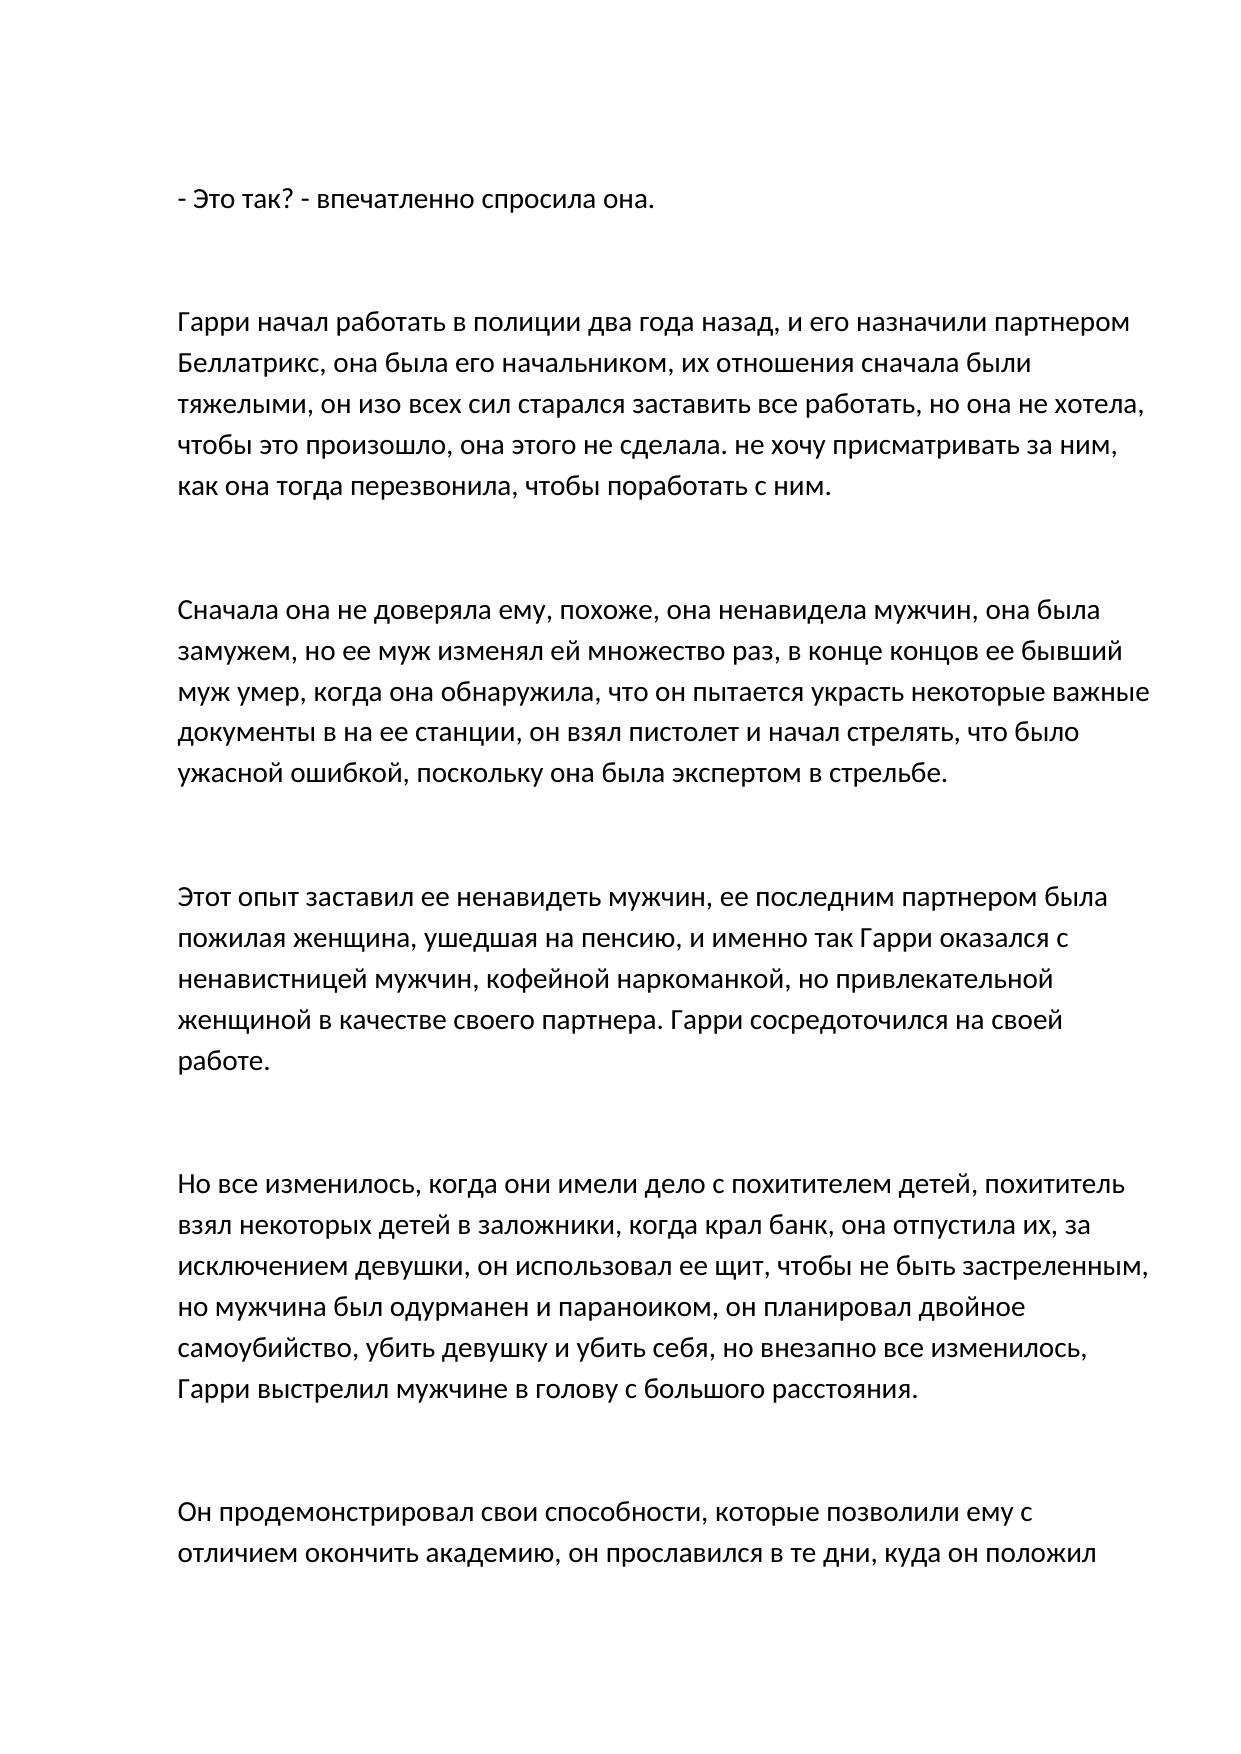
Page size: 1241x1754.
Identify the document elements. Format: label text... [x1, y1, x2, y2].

text Но все изменилось, когда они имели дело с похитителем детей, похититель взял некоторых детей в заложники, когда крал банк, она отпустила их, за исключением девушки, он использовал ее щит, чтобы не быть застреленным, но мужчина был одурманен и параноиком, он планировал двойное самоубийство, убить девушку и убить себя, но внезапно все изменилось, Гарри выстрелил мужчине в голову с большого расстояния. [177, 1165, 1152, 1406]
text Гарри начал работать в полиции два года назад, и его назначили партнером Беллатрикс, она была его начальником, их отношения сначала были тяжелыми, он изо всех сил старался заставить все работать, но она не хотела, чтобы это произошло, она этого не сделала. не хочу присматривать за ним, как она тогда перезвонила, чтобы поработать с ним. [177, 303, 1152, 503]
text Сначала она не доверяла ему, похоже, она ненавидела мужчин, она была замужем, но ее муж изменял ей множество раз, в конце концов ее бывший муж умер, когда она обнаружила, что он пытается украсть некоторые важные документы в на ее станции, он взял пистолет и начал стрелять, что было ужасной ошибкой, поскольку она была экспертом в стрельбе. [177, 591, 1152, 790]
text - Это так? - впечатленно спросила она. [177, 180, 1152, 216]
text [177, 1493, 1152, 1570]
text Этот опыт заставил ее ненавидеть мужчин, ее последним партнером была пожилая женщина, ушедшая на пенсию, и именно так Гарри оказался с ненавистницей мужчин, кофейной наркоманкой, но привлекательной женщиной в качестве своего партнера. Гарри сосредоточился на своей работе. [177, 878, 1152, 1077]
